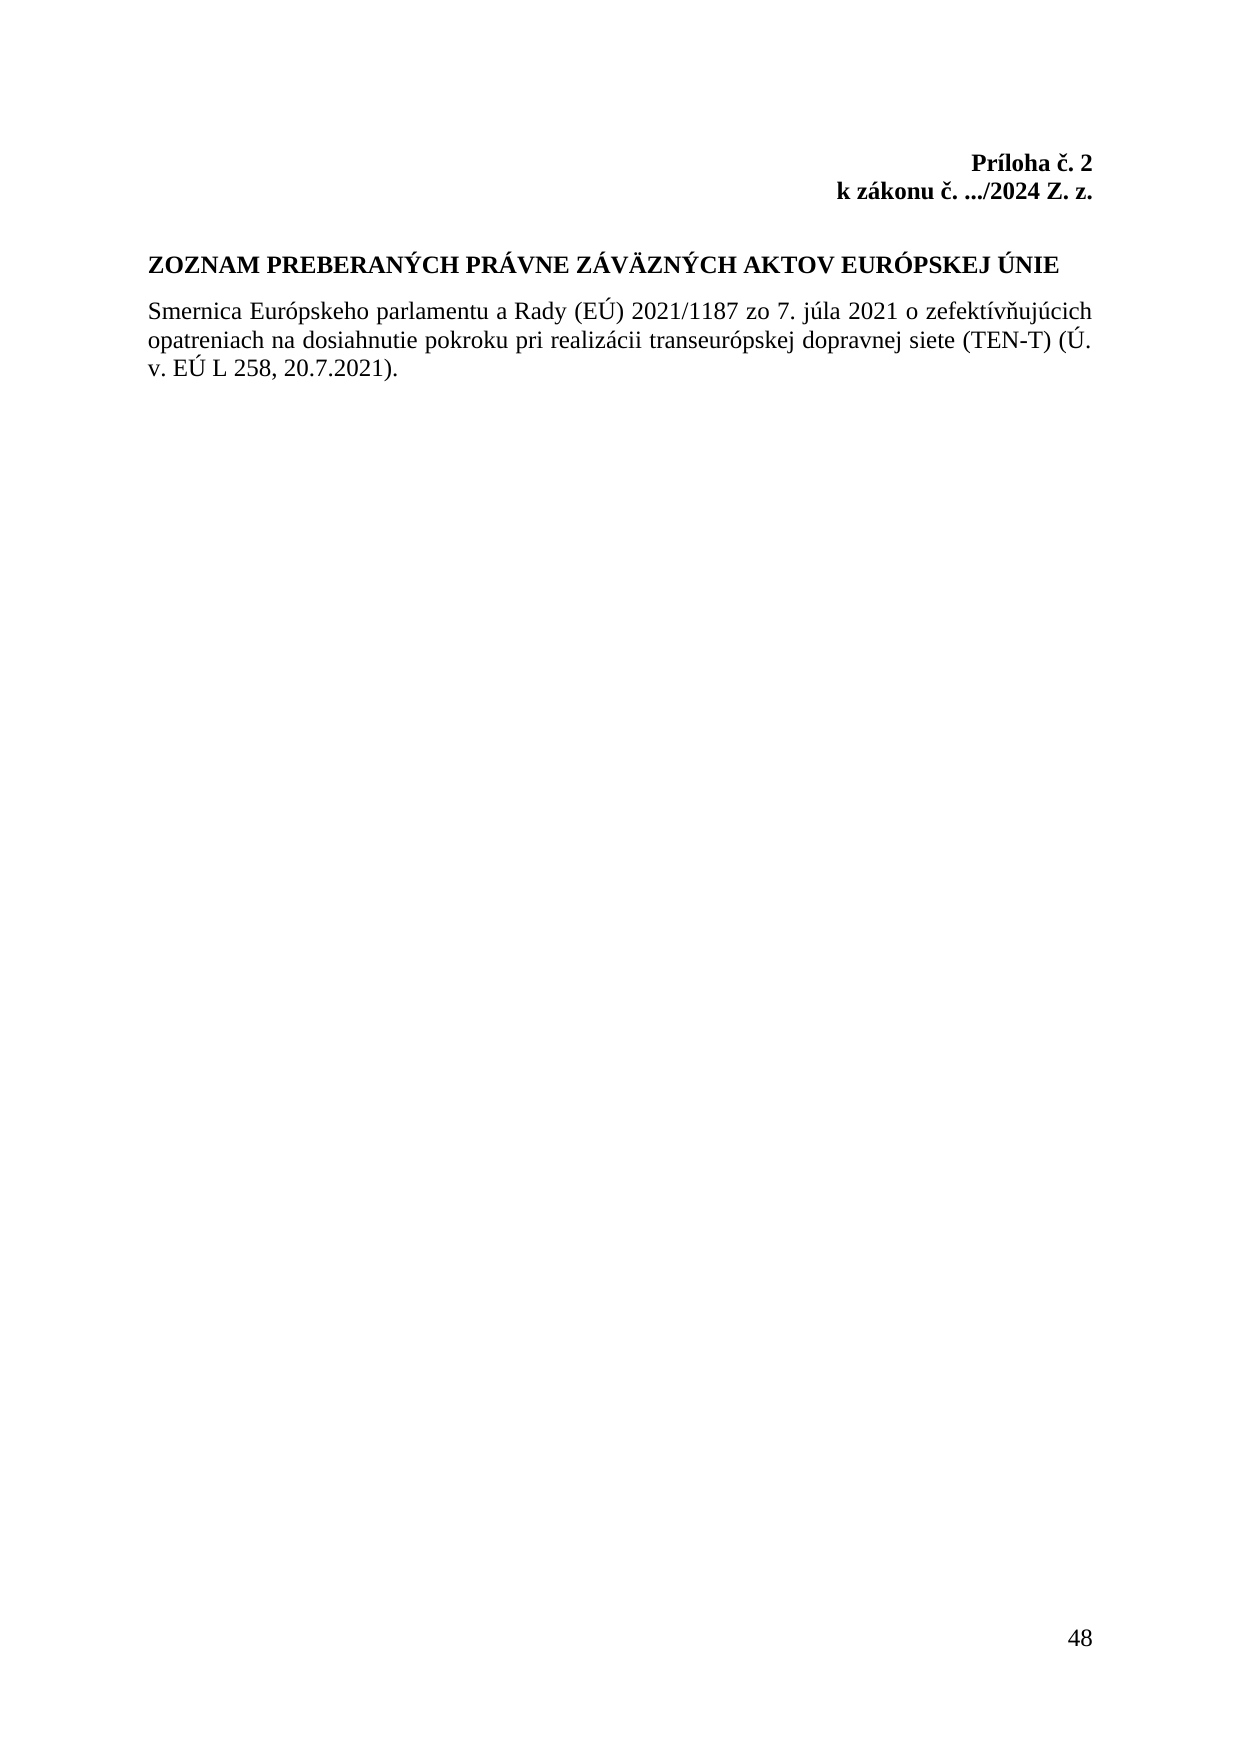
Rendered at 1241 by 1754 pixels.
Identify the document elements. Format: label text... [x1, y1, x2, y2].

text k zákonu č. .../2024 Z. z. [148, 176, 1093, 205]
text ZOZNAM PREBERANÝCH PRÁVNE ZÁVÄZNÝCH AKTOV EURÓPSKEJ ÚNIE [148, 251, 1093, 279]
text Príloha č. 2 [148, 148, 1093, 176]
text Smernica Európskeho parlamentu a Rady (EÚ) 2021/1187 zo 7. júla 2021 o zefektívňujúcich opatreniach na dosiahnutie pokroku pri realizácii transeurópskej dopravnej siete (TEN-T) (Ú. v. EÚ L 258, 20.7.2021). [148, 296, 1093, 382]
